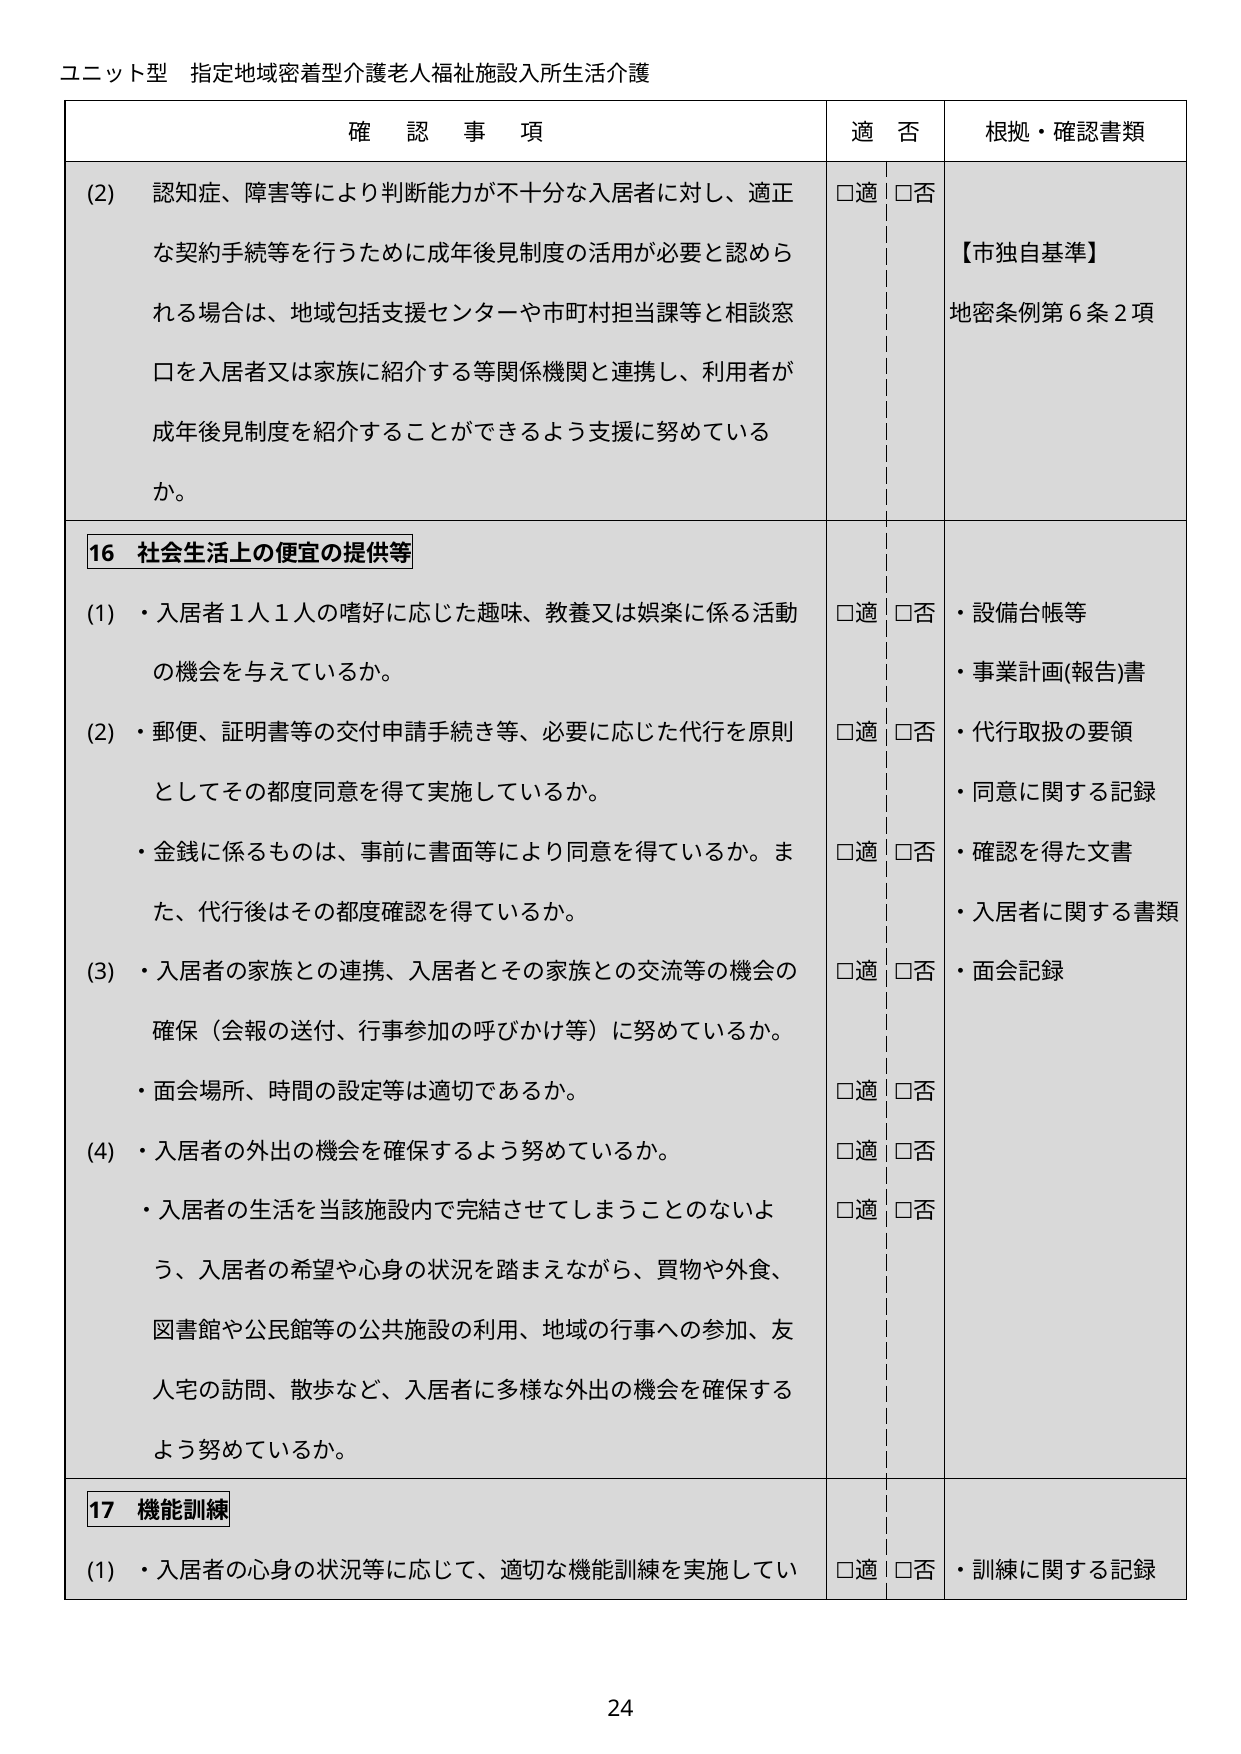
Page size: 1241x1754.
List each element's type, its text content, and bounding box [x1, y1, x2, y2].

table_header 根拠・確認書類 [945, 101, 1186, 161]
table_cell ・設備台帳等 ・事業計画(報告)書 ・代行取扱の要領 ・同意に関する記録 ・確認を得た文書 ・入居者に関する書類 ・面会記録 [945, 521, 1186, 1478]
table_header 適否 [827, 101, 944, 161]
table_header 確認事項 [66, 101, 826, 161]
table_cell 否 否 否 否 否 否 否 [886, 521, 944, 1478]
table_cell 16 社会生活上の便宜の提供等 (1) ・入居者１人１人の嗜好に応じた趣味、教養又は娯楽に係る活動の機会を与えているか。 (2) ・郵便、証明書等の交付申請手続き等、必要に応じた代行を原則としてその都度同意を得て実施しているか。 ・金銭に係るものは、事前に書面等により同意を得ているか。また、代行後はその都度確認を得ているか。 (3) ・入居者の家族との連携、入居者とその家族との交流等の機会の確保（会報の送付、行事参加の呼びかけ等）に努めているか。 ・面会場所、時間の設定等は適切であるか。 (4) ・入居者の外出の機会を確保するよう努めているか。 ・入居者の生活を当該施設内で完結させてしまうことのないよう、入居者の希望や心身の状況を踏まえながら、買物や外食、図書館や公民館等の公共施設の利用、地域の行事への参加、友人宅の訪問、散歩など、入居者に多様な外出の機会を確保するよう努めているか。 [66, 521, 826, 1478]
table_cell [66, 1479, 826, 1599]
table_cell ・入居者に関する書類 ・相談簿等 【市独自基準】 地密条例第6条2項 [945, 162, 1186, 520]
table_cell 否 否 [886, 162, 944, 520]
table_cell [66, 162, 826, 520]
table_cell 適 適 [827, 1479, 886, 1599]
table_cell 適 適 適 適 適 適 適 [827, 521, 886, 1478]
table_cell 否 否 [886, 1479, 944, 1599]
table_cell 適 適 [827, 162, 886, 520]
table_cell ・訓練に関する記録 ・訓練に関する日誌 [945, 1479, 1186, 1599]
